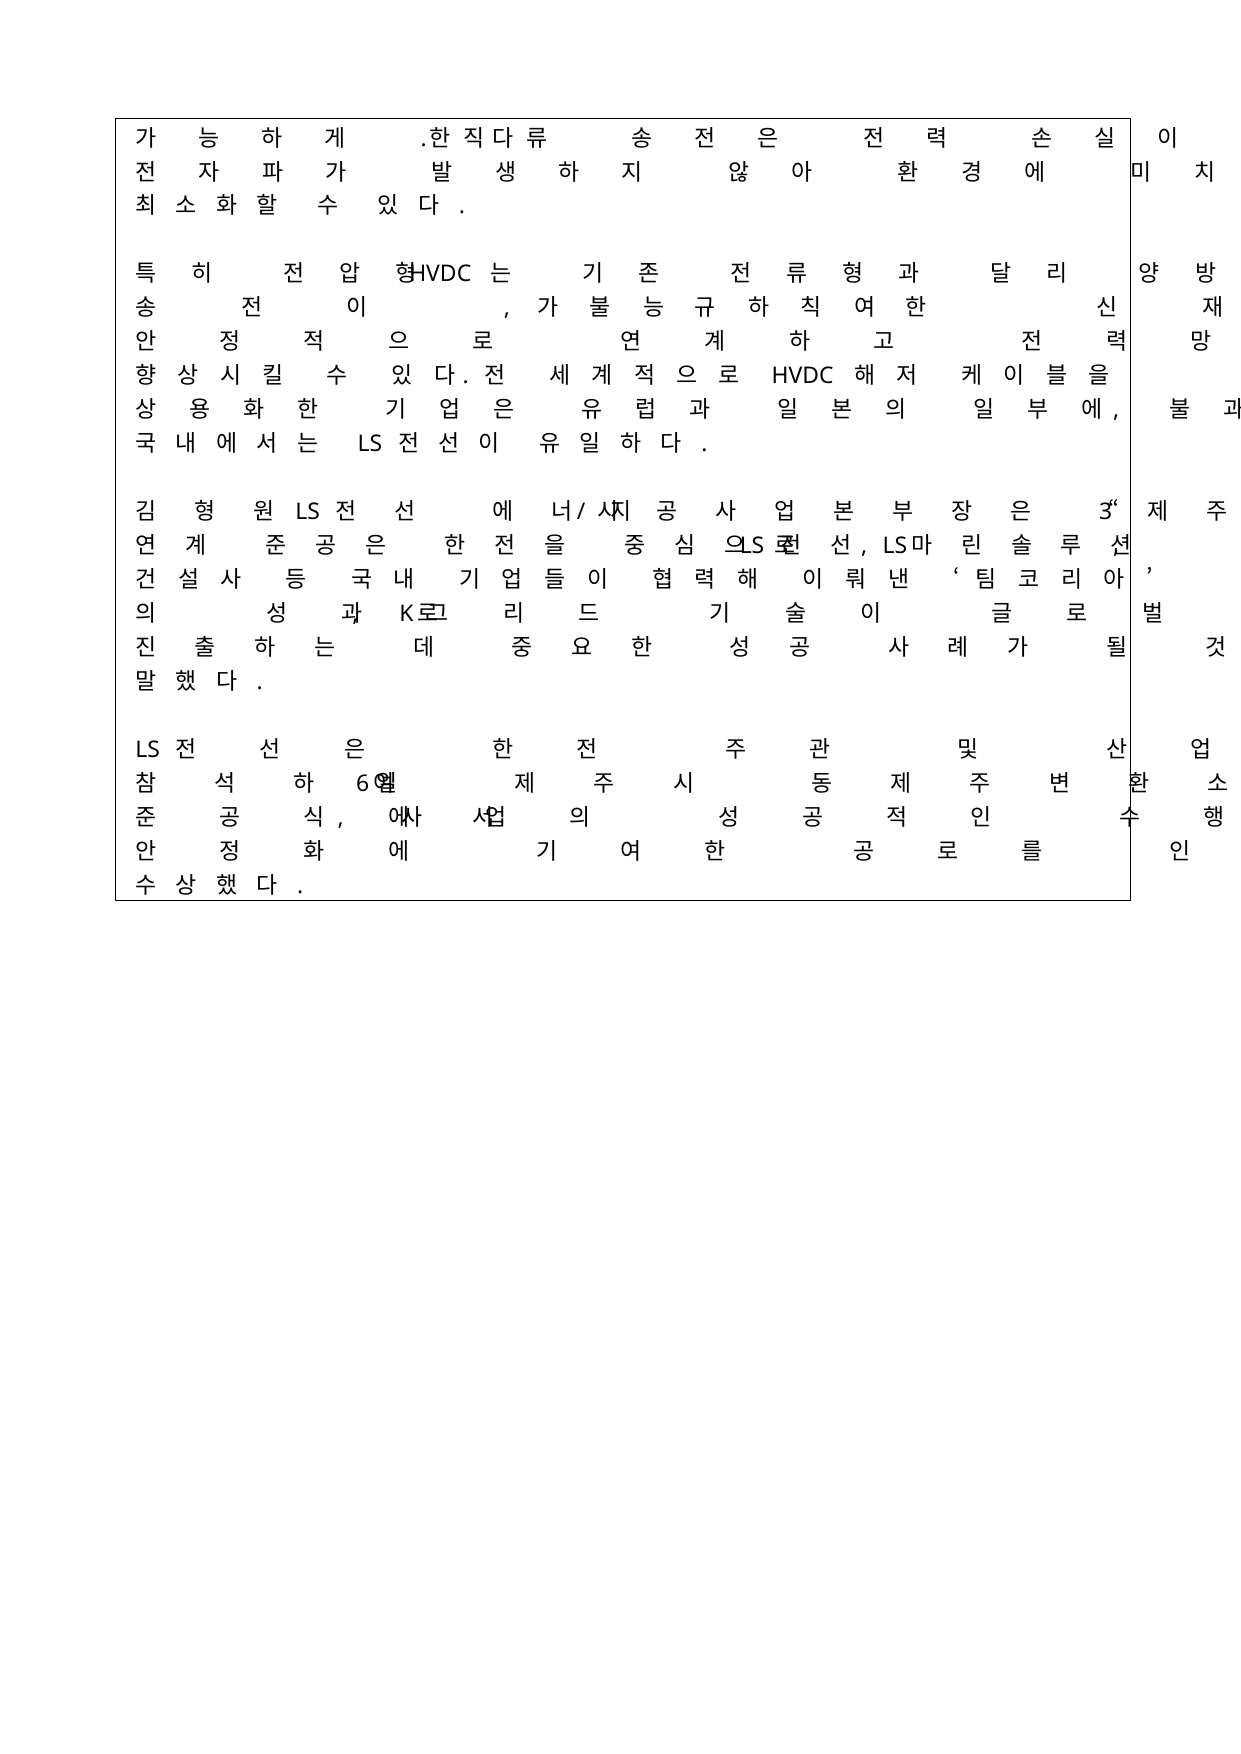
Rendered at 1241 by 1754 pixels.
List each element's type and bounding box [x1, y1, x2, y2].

table_cell [116, 119, 1130, 900]
